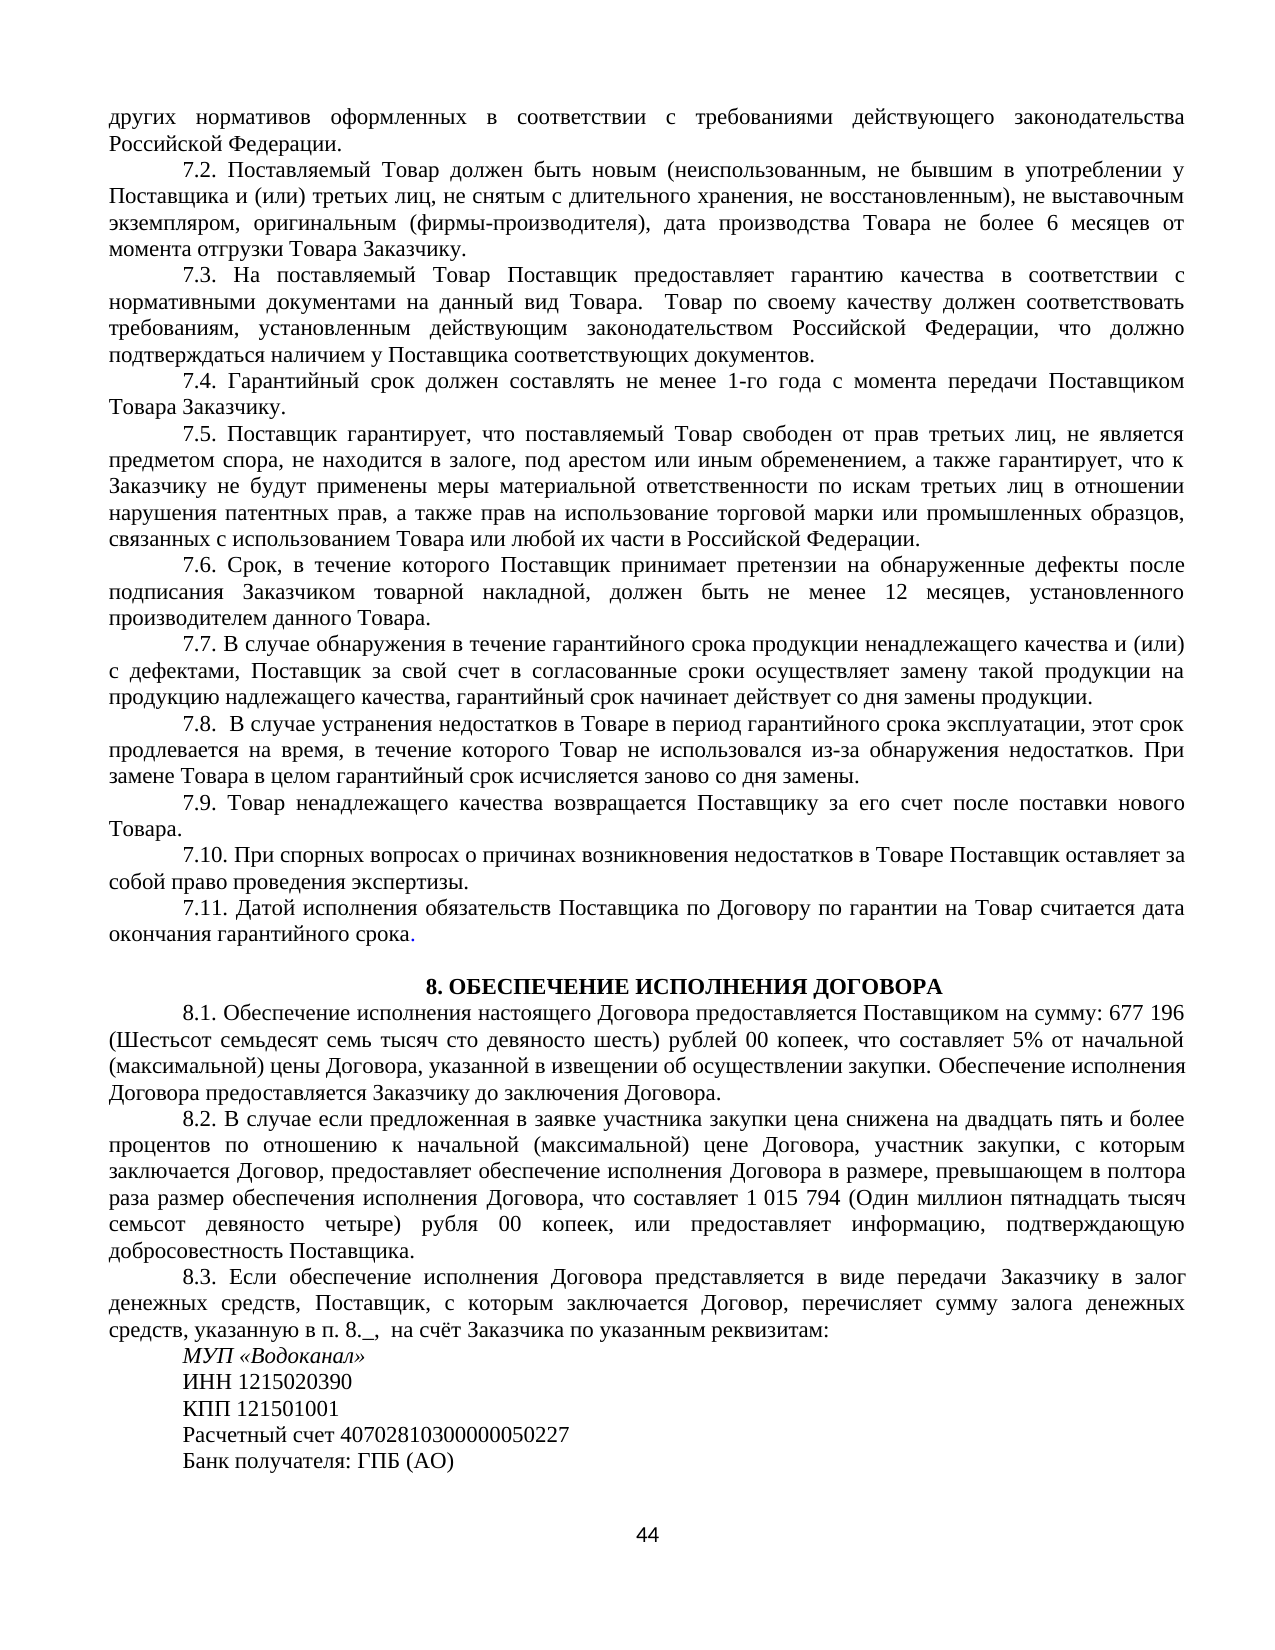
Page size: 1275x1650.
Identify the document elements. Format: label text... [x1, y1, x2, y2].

text 8.2. В случае если предложенная в заявке участника закупки цена снижена на двадцать пять и более процентов по отношению к начальной (максимальной) цене Договора, участник закупки, с которым заключается Договор, предоставляет обеспечение исполнения Договора в размере, превышающем в полтора раза размер обеспечения исполнения Договора, что составляет 1 015 794 (Один миллион пятнадцать тысяч семьсот девяносто четыре) рубля 00 копеек, или предоставляет информацию, подтверждающую добросовестность Поставщика. [108, 1105, 1186, 1263]
text 8.1. Обеспечение исполнения настоящего Договора предоставляется Поставщиком на сумму: 677 196 (Шестьсот семьдесят семь тысяч сто девяносто шесть) рублей 00 копеек, что составляет 5% от начальной (максимальной) цены Договора, указанной в извещении об осуществлении закупки. Обеспечение исполнения Договора предоставляется Заказчику до заключения Договора. [108, 999, 1186, 1105]
text 7.5. Поставщик гарантирует, что поставляемый Товар свободен от прав третьих лиц, не является предметом спора, не находится в залоге, под арестом или иным обременением, а также гарантирует, что к Заказчику не будут применены меры материальной ответственности по искам третьих лиц в отношении нарушения патентных прав, а также прав на использование торговой марки или промышленных образцов, связанных с использованием Товара или любой их части в Российской Федерации. [108, 420, 1186, 551]
text Банк получателя: ГПБ (АО) [108, 1447, 1186, 1474]
text 7.4. Гарантийный срок должен составлять не менее 1-го года с момента передачи Поставщиком Товара Заказчику. [108, 367, 1186, 420]
text 7.8. В случае устранения недостатков в Товаре в период гарантийного срока эксплуатации, этот срок продлевается на время, в течение которого Товар не использовался из-за обнаружения недостатков. При замене Товара в целом гарантийный срок исчисляется заново со дня замены. [108, 709, 1186, 789]
text 8.3. Если обеспечение исполнения Договора представляется в виде передачи Заказчику в залог денежных средств, Поставщик, с которым заключается Договор, перечисляет сумму залога денежных средств, указанную в п. 8._, на счёт Заказчика по указанным реквизитам: [108, 1263, 1186, 1342]
text Расчетный счет 40702810300000050227 [108, 1421, 1186, 1447]
text 7.2. Поставляемый Товар должен быть новым (неиспользованным, не бывшим в употреблении у Поставщика и (или) третьих лиц, не снятым с длительного хранения, не восстановленным), не выставочным экземпляром, оригинальным (фирмы-производителя), дата производства Товара не более 6 месяцев от момента отгрузки Товара Заказчику. [108, 156, 1186, 262]
text 7.11. Датой исполнения обязательств Поставщика по Договору по гарантии на Товар считается дата окончания гарантийного срока. [108, 894, 1186, 947]
text МУП «Водоканал» [108, 1342, 1186, 1368]
text 8. ОБЕСПЕЧЕНИЕ ИСПОЛНЕНИЯ ДОГОВОРА [108, 973, 1186, 999]
text 7.3. На поставляемый Товар Поставщик предоставляет гарантию качества в соответствии с нормативными документами на данный вид Товара. Товар по своему качеству должен соответствовать требованиям, установленным действующим законодательством Российской Федерации, что должно подтверждаться наличием у Поставщика соответствующих документов. [108, 262, 1186, 367]
text 7.9. Товар ненадлежащего качества возвращается Поставщику за его счет после поставки нового Товара. [108, 789, 1186, 841]
text 7.6. Срок, в течение которого Поставщик принимает претензии на обнаруженные дефекты после подписания Заказчиком товарной накладной, должен быть не менее 12 месяцев, установленного производителем данного Товара. [108, 551, 1186, 631]
text 7.10. При спорных вопросах о причинах возникновения недостатков в Товаре Поставщик оставляет за собой право проведения экспертизы. [108, 841, 1186, 894]
text ИНН 1215020390 [108, 1368, 1186, 1395]
text 7.7. В случае обнаружения в течение гарантийного срока продукции ненадлежащего качества и (или) с дефектами, Поставщик за свой счет в согласованные сроки осуществляет замену такой продукции на продукцию надлежащего качества, гарантийный срок начинает действует со дня замены продукции. [108, 631, 1186, 709]
text КПП 121501001 [108, 1395, 1186, 1421]
